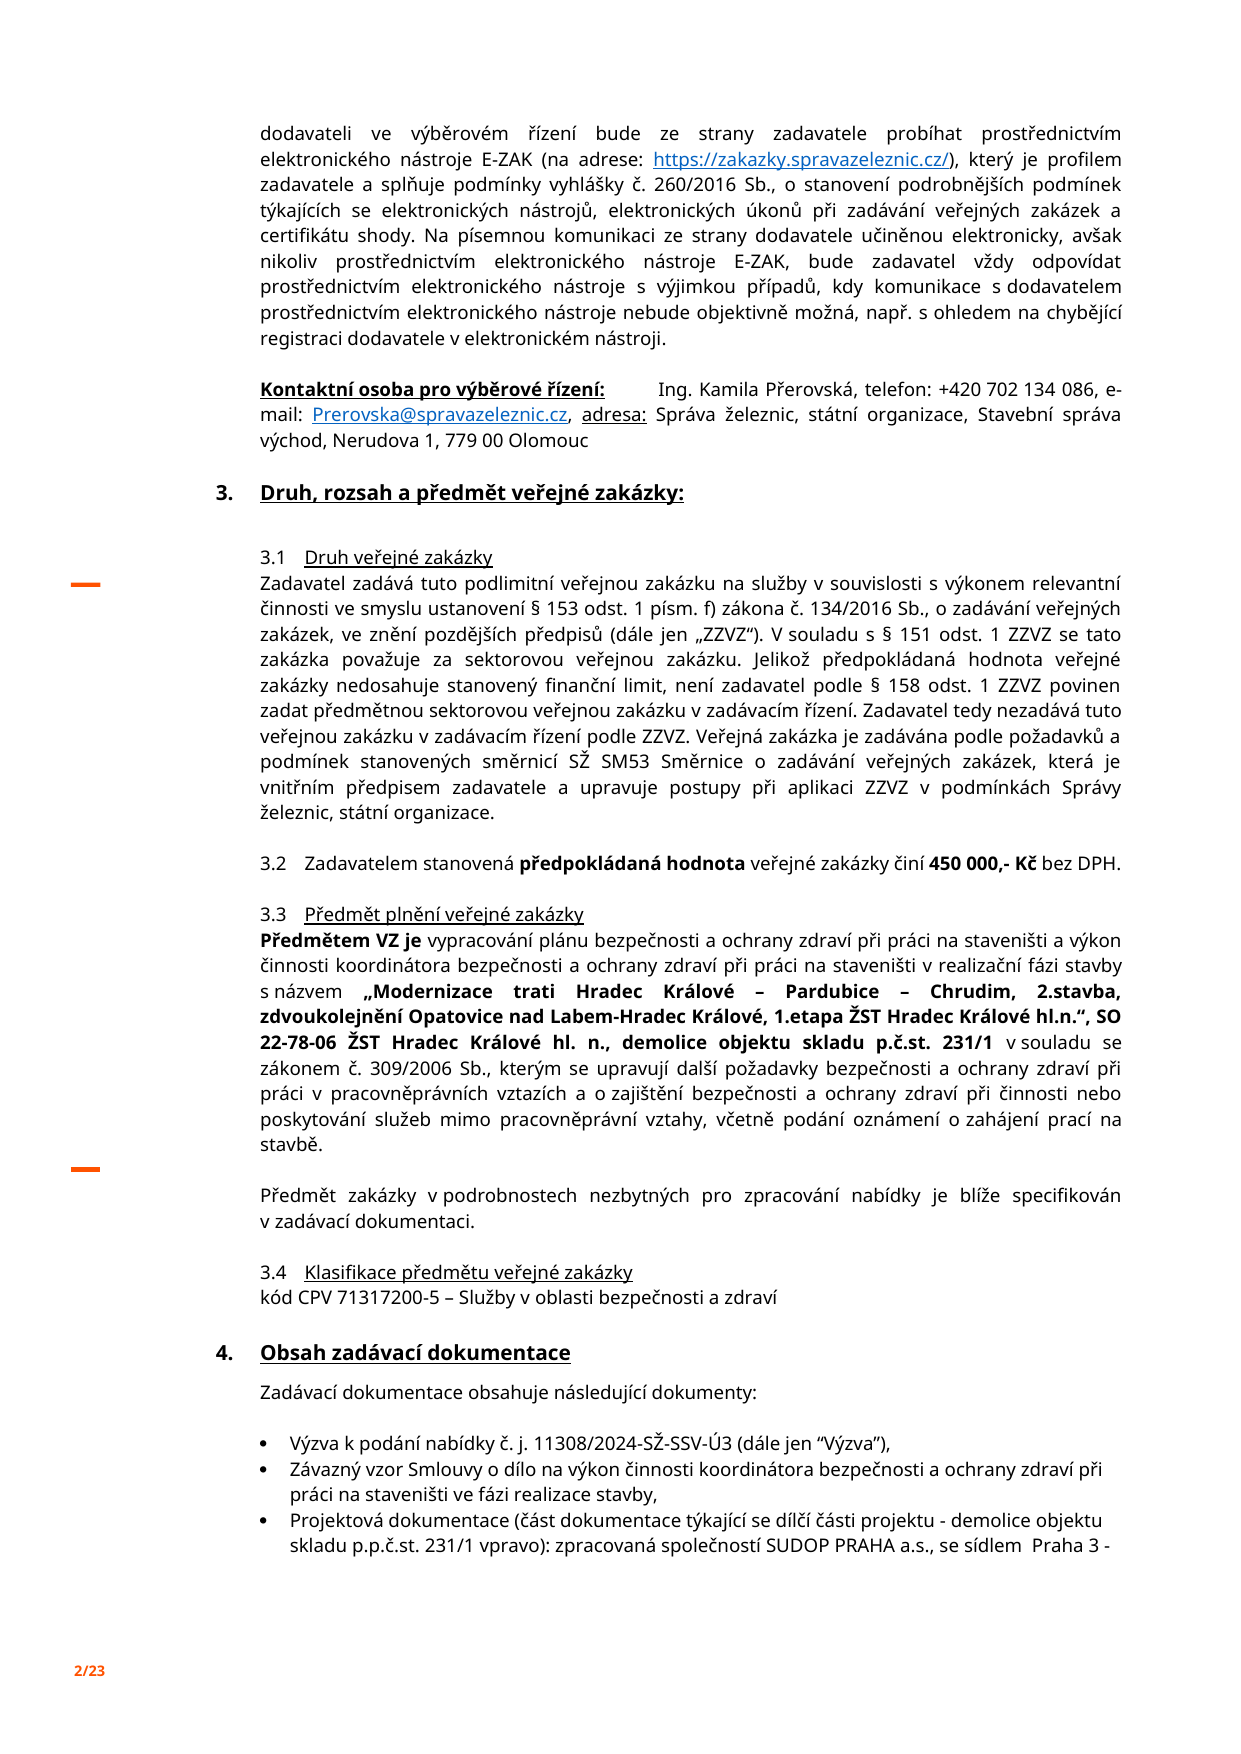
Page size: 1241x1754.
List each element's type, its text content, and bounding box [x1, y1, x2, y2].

list Závazný vzor Smlouvy o dílo na výkon činnosti koordinátora bezpečnosti a ochrany zdraví při práci na staveništi ve fázi realizace stavby, [260, 1456, 1122, 1507]
list Druh, rozsah a předmět veřejné zakázky: [216, 478, 1122, 506]
text Zadavatel zadává tuto podlimitní veřejnou zakázku na služby v souvislosti s výkonem relevantní činnosti ve smyslu ustanovení § 153 odst. 1 písm. f) zákona č. 134/2016 Sb., o zadávání veřejných zakázek, ve znění pozdějších předpisů (dále jen „ZZVZ“). V souladu s § 151 odst. 1 ZZVZ se tato zakázka považuje za sektorovou veřejnou zakázku. Jelikož předpokládaná hodnota veřejné zakázky nedosahuje stanovený finanční limit, není zadavatel podle § 158 odst. 1 ZZVZ povinen zadat předmětnou sektorovou veřejnou zakázku v zadávacím řízení. Zadavatel tedy nezadává tuto veřejnou zakázku v zadávacím řízení podle ZZVZ. Veřejná zakázka je zadávána podle požadavků a podmínek stanovených směrnicí SŽ SM53 Směrnice o zadávání veřejných zakázek, která je vnitřním předpisem zadavatele a upravuje postupy při aplikaci ZZVZ v podmínkách Správy železnic, státní organizace. [260, 570, 1122, 825]
list Klasifikace předmětu veřejné zakázky [260, 1259, 1122, 1284]
list Zadavatelem stanovená předpokládaná hodnota veřejné zakázky činí 450 000,- Kč bez DPH. [260, 851, 1122, 876]
list Druh veřejné zakázky [260, 544, 1122, 570]
text Předmětem VZ je vypracování plánu bezpečnosti a ochrany zdraví při práci na staveništi a výkon činnosti koordinátora bezpečnosti a ochrany zdraví při práci na staveništi v realizační fázi stavby s názvem „Modernizace trati Hradec Králové – Pardubice – Chrudim, 2.stavba, zdvoukolejnění Opatovice nad Labem-Hradec Králové, 1.etapa ŽST Hradec Králové hl.n.“, SO 22-78-06 ŽST Hradec Králové hl. n., demolice objektu skladu p.č.st. 231/1 v souladu se zákonem č. 309/2006 Sb., kterým se upravují další požadavky bezpečnosti a ochrany zdraví při práci v pracovněprávních vztazích a o zajištění bezpečnosti a ochrany zdraví při činnosti nebo poskytování služeb mimo pracovněprávní vztahy, včetně podání oznámení o zahájení prací na stavbě. [260, 927, 1122, 1157]
list Výzva k podání nabídky č. j. 11308/2024-SŽ-SSV-Ú3 (dále jen “Výzva”), [260, 1430, 1122, 1456]
list Obsah zadávací dokumentace [216, 1338, 1122, 1367]
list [260, 1507, 1122, 1558]
text kód CPV 71317200-5 – Služby v oblasti bezpečnosti a zdraví [260, 1284, 1122, 1310]
list Předmět plnění veřejné zakázky [260, 902, 1122, 927]
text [260, 121, 1122, 350]
text Předmět zakázky v podrobnostech nezbytných pro zpracování nabídky je blíže specifikován v zadávací dokumentaci. [260, 1182, 1122, 1233]
text Zadávací dokumentace obsahuje následující dokumenty: [260, 1379, 1122, 1405]
text Kontaktní osoba pro výběrové řízení: Ing. Kamila Přerovská, telefon: +420 702 134 086, e-mail: Prerovska@spravazeleznic.cz, adresa: Správa železnic, státní organizace, Stavební správa východ, Nerudova 1, 779 00 Olomouc [260, 376, 1122, 452]
